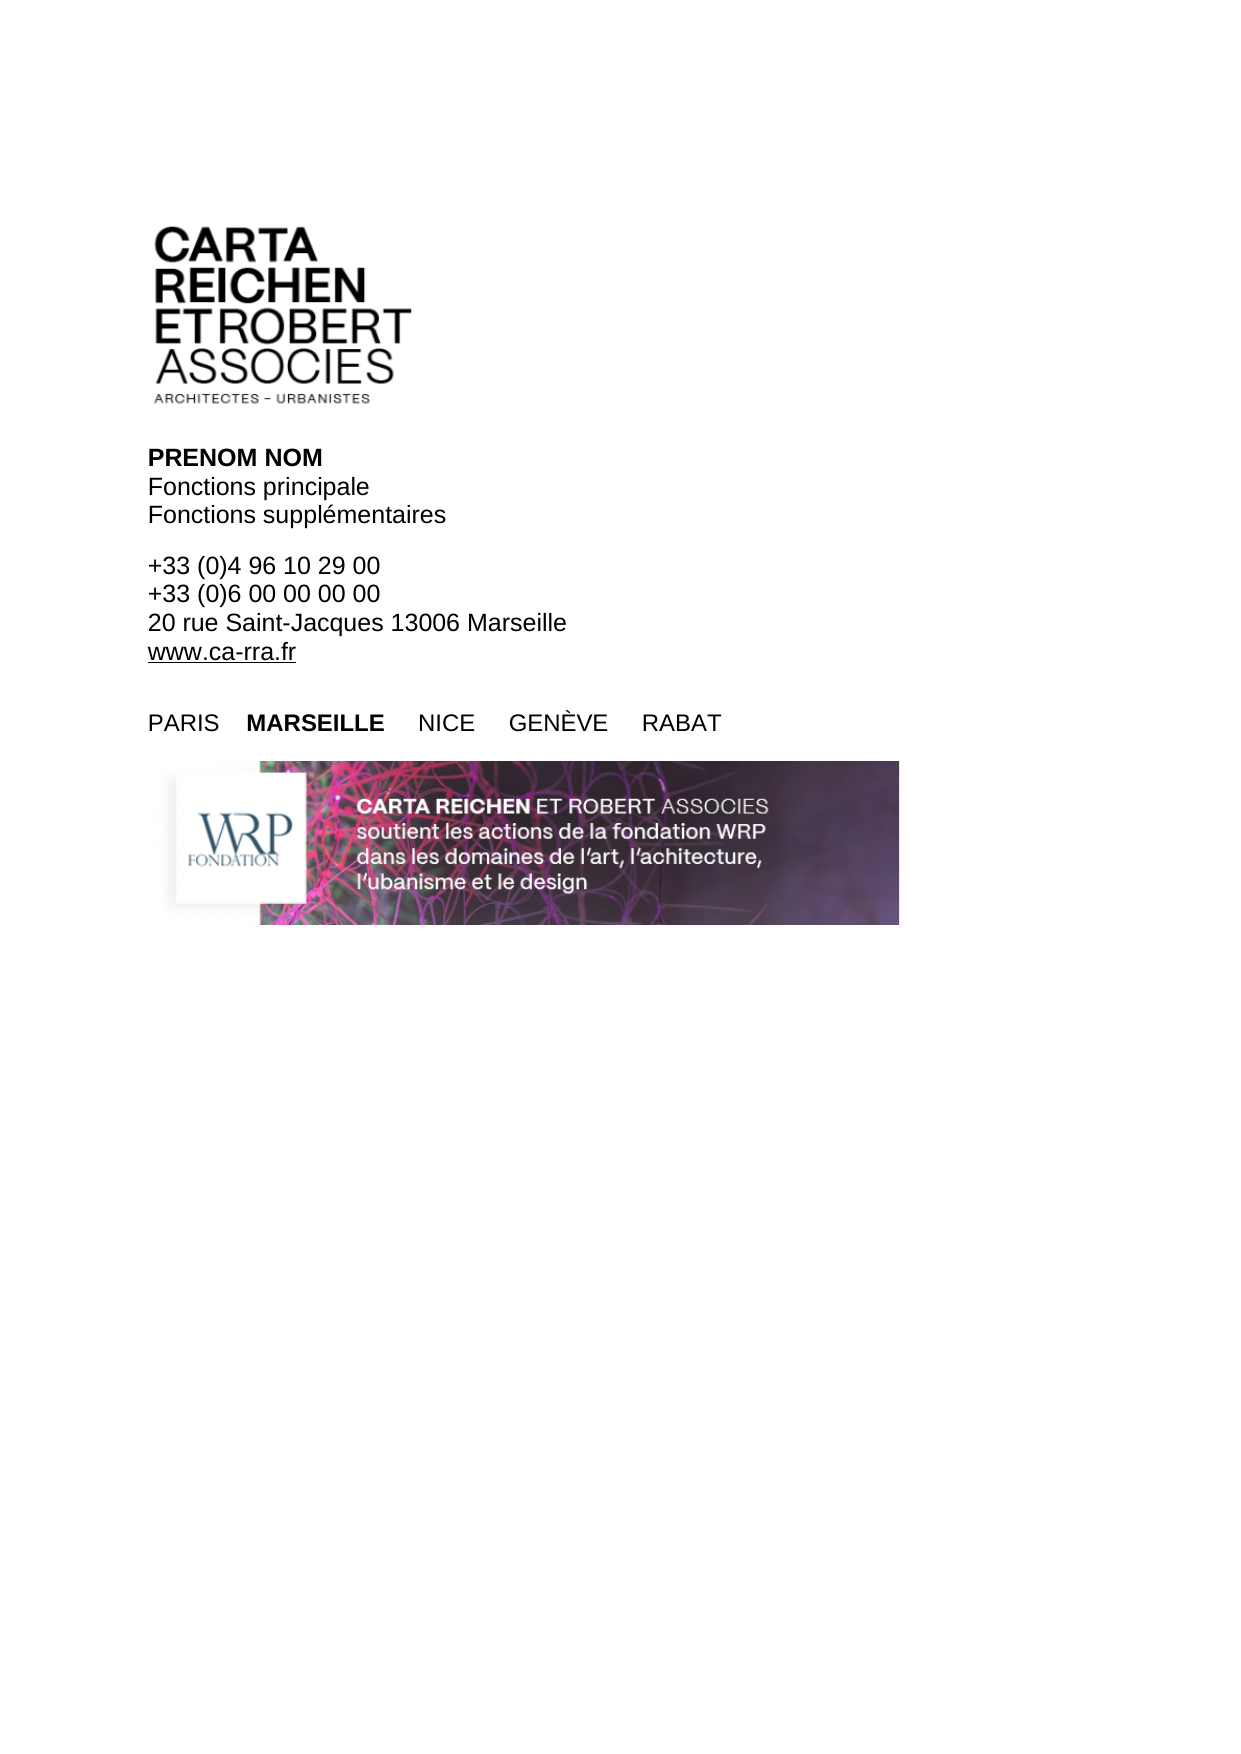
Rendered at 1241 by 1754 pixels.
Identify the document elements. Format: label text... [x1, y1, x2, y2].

text Fonctions principale [148, 472, 1093, 500]
picture [147, 761, 900, 925]
picture [147, 176, 429, 443]
text Fonctions supplémentaires [148, 500, 1093, 529]
text PRENOM NOM [148, 443, 1093, 472]
text 20 rue Saint-Jacques 13006 Marseille [148, 608, 1093, 637]
text www.ca-rra.fr [148, 637, 1093, 666]
text +33 (0)4 96 10 29 00 [148, 551, 1093, 579]
text PARIS MARSEILLE NICE GENÈVE RABAT [148, 709, 1093, 736]
text +33 (0)6 00 00 00 00 [148, 579, 1093, 608]
